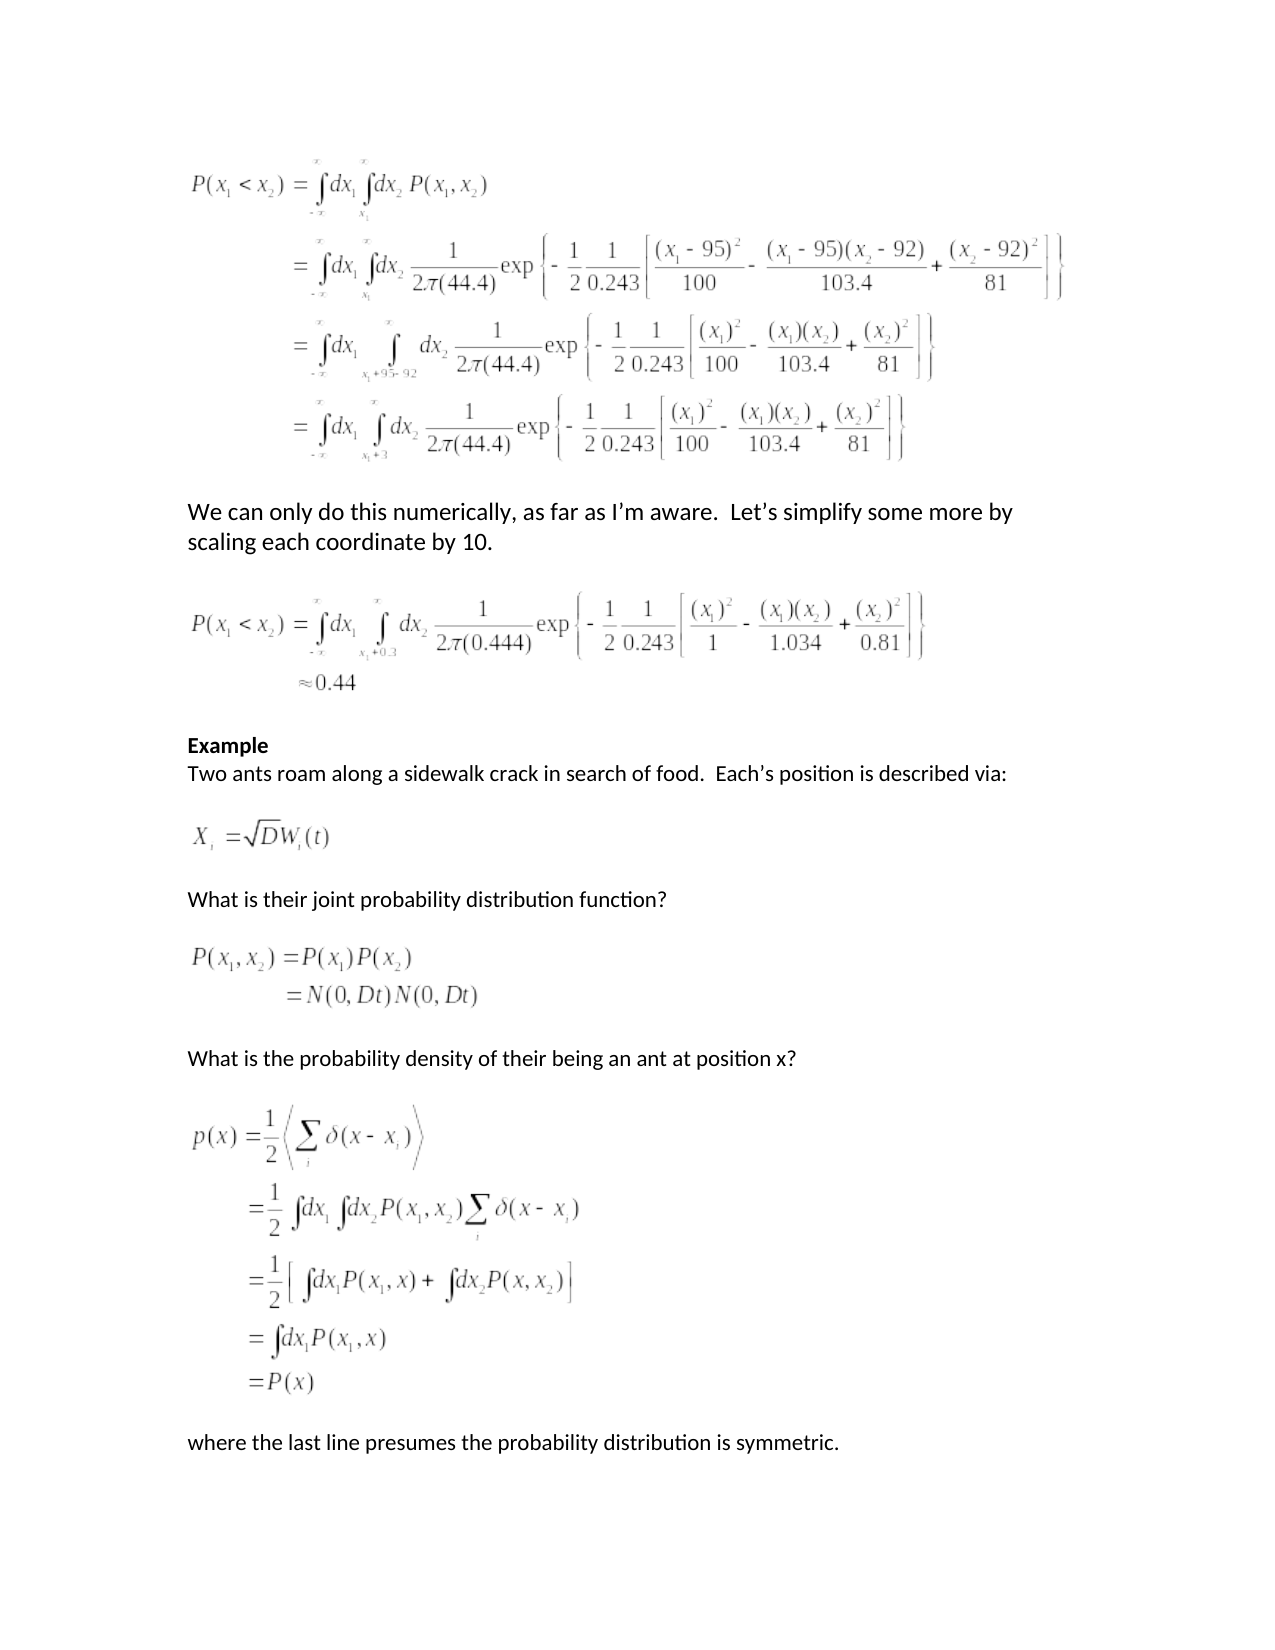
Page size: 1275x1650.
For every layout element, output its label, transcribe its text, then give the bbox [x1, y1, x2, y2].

text What is their joint probability distribution function? [187, 885, 1087, 913]
text Example [187, 732, 1087, 759]
text where the last line presumes the probability distribution is symmetric. [187, 1428, 1087, 1456]
text What is the probability density of their being an ant at position x? [187, 1044, 1087, 1072]
text We can only do this numerically, as far as I’m aware. Let’s simplify some more by scaling each coordinate by 10. [187, 496, 1087, 557]
text Two ants roam along a sidewalk crack in search of food. Each’s position is described via: [187, 759, 1087, 788]
